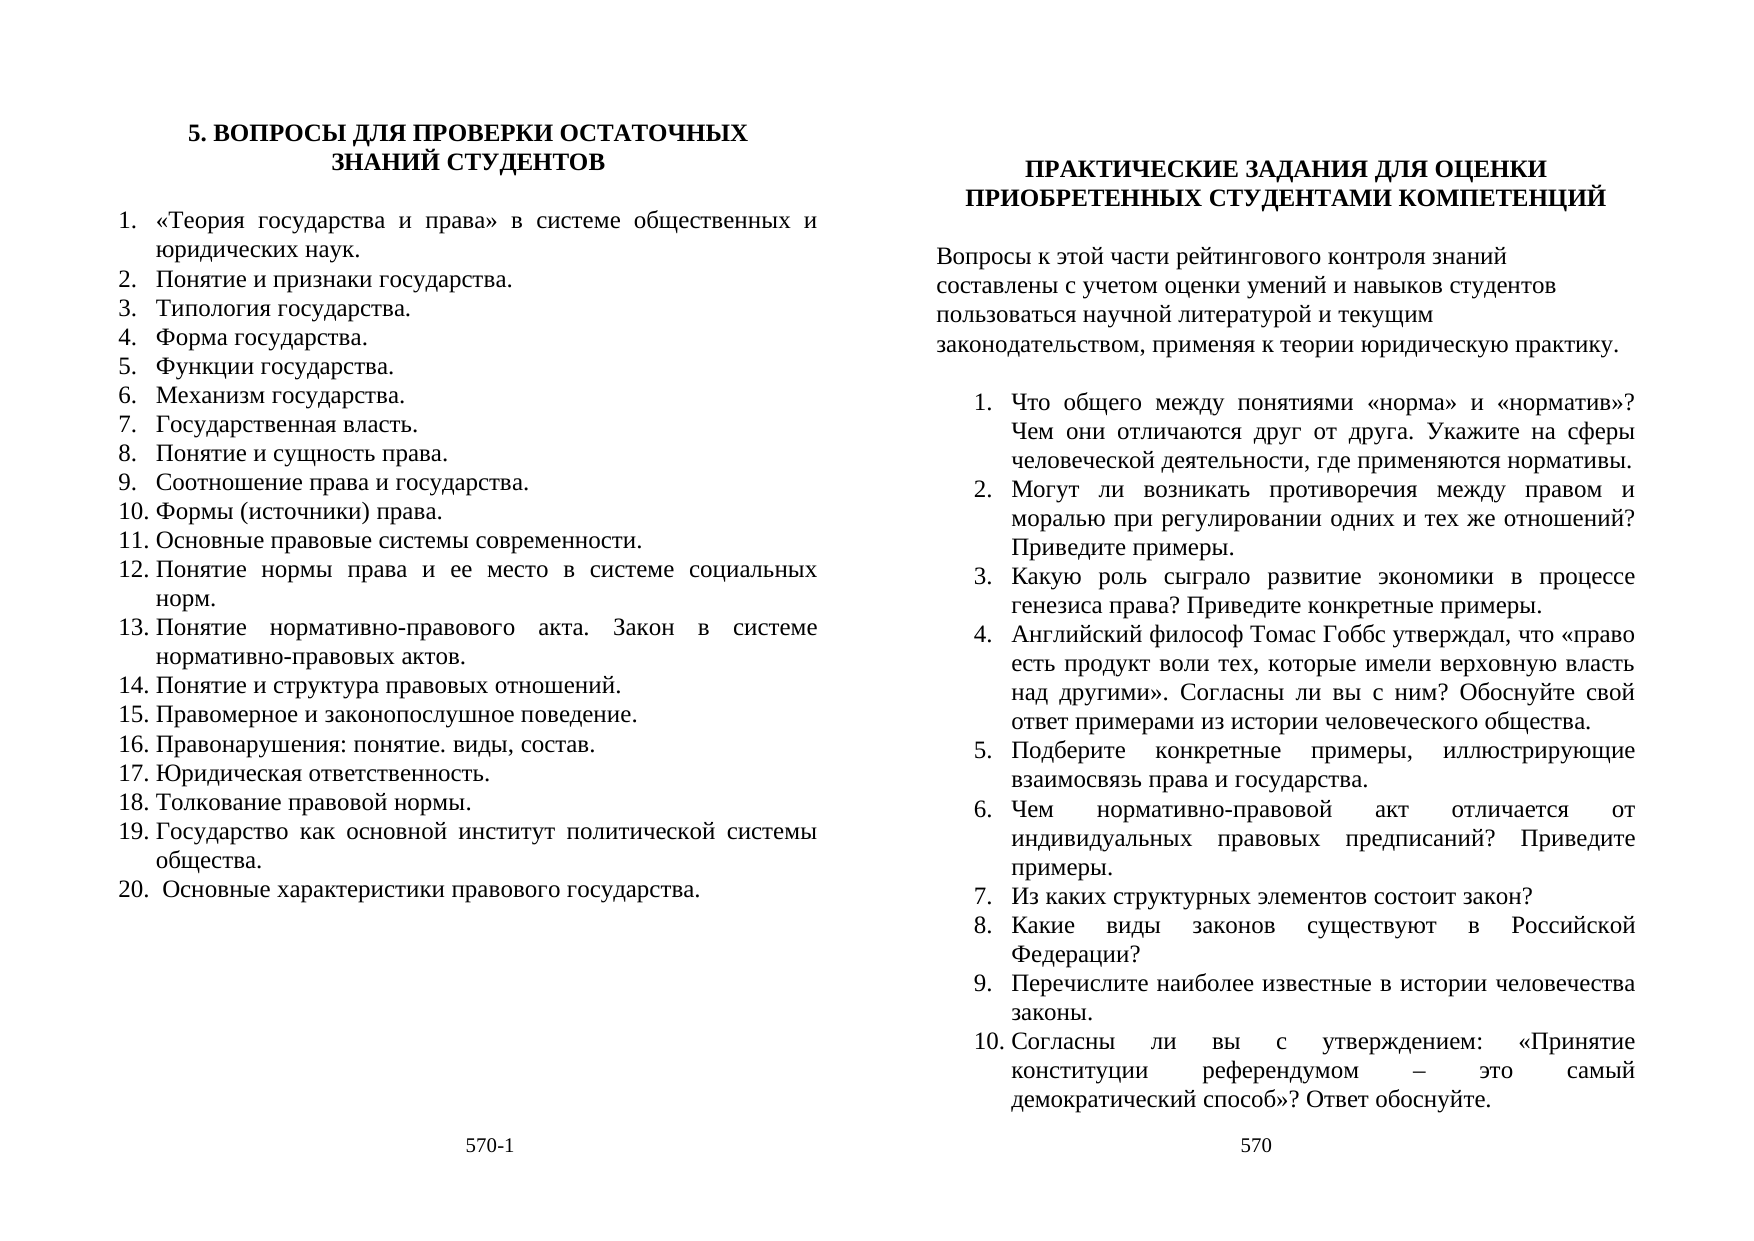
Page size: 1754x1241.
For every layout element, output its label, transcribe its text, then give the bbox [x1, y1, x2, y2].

list Согласны ли вы с утверждением: «Принятие конституции референдумом – это самый демократический способ»? Ответ обоснуйте. [973, 1026, 1636, 1113]
text 5. ВОПРОСЫ ДЛЯ ПРОВЕРКИ ОСТАТОЧНЫХ [118, 118, 818, 147]
list Понятие нормы права и ее место в системе социальных норм. [118, 554, 818, 612]
text Вопросы к этой части рейтингового контроля знаний составлены с учетом оценки умений и навыков студентов пользоваться научной литературой и текущим законодательством, применяя к теории юридическую практику. [936, 241, 1636, 357]
list Какую роль сыграло развитие экономики в процессе генезиса права? Приведите конкретные примеры. [973, 561, 1636, 619]
list Понятие и признаки государства. [118, 263, 818, 292]
list Понятие и сущность права. [118, 438, 818, 467]
list Чем нормативно-правовой акт отличается от индивидуальных правовых предписаний? Приведите примеры. [973, 793, 1636, 881]
list Правонарушения: понятие. виды, состав. [118, 728, 818, 757]
list Функции государства. [118, 351, 818, 380]
list Основные правовые системы современности. [118, 525, 818, 554]
list Механизм государства. [118, 380, 818, 409]
list Понятие и структура правовых отношений. [118, 670, 818, 699]
list Государственная власть. [118, 409, 818, 438]
list Соотношение права и государства. [118, 467, 818, 496]
list Толкование правовой нормы. [118, 787, 818, 816]
list Понятие нормативно-правового акта. Закон в системе нормативно-правовых актов. [118, 612, 818, 670]
list Подберите конкретные примеры, иллюстрирующие взаимосвязь права и государства. [973, 735, 1636, 793]
list «Теория государства и права» в системе общественных и юридических наук. [118, 205, 818, 263]
list Типология государства. [118, 292, 818, 322]
text ПРАКТИЧЕСКИЕ ЗАДАНИЯ ДЛЯ ОЦЕНКИ ПРИОБРЕТЕННЫХ СТУДЕНТАМИ КОМПЕТЕНЦИЙ [936, 154, 1636, 212]
list Перечислите наиболее известные в истории человечества законы. [973, 968, 1636, 1026]
list Могут ли возникать противоречия между правом и моралью при регулировании одних и тех же отношений? Приведите примеры. [973, 474, 1636, 561]
list Основные характеристики правового государства. [118, 874, 818, 903]
list Что общего между понятиями «норма» и «норматив»? Чем они отличаются друг от друга. Укажите на сферы человеческой деятельности, где применяются нормативы. [973, 387, 1636, 474]
text ЗНАНИЙ СТУДЕНТОВ [118, 147, 818, 176]
list Правомерное и законопослушное поведение. [118, 699, 818, 728]
list Английский философ Томас Гоббс утверждал, что «право есть продукт воли тех, которые имели верховную власть над другими». Согласны ли вы с ним? Обоснуйте свой ответ примерами из истории человеческого общества. [973, 619, 1636, 735]
list Юридическая ответственность. [118, 757, 818, 787]
list Форма государства. [118, 322, 818, 351]
list Формы (источники) права. [118, 496, 818, 525]
list Из каких структурных элементов состоит закон? [973, 881, 1636, 910]
list Какие виды законов существуют в Российской Федерации? [973, 910, 1636, 968]
list Государство как основной институт политической системы общества. [118, 816, 818, 874]
